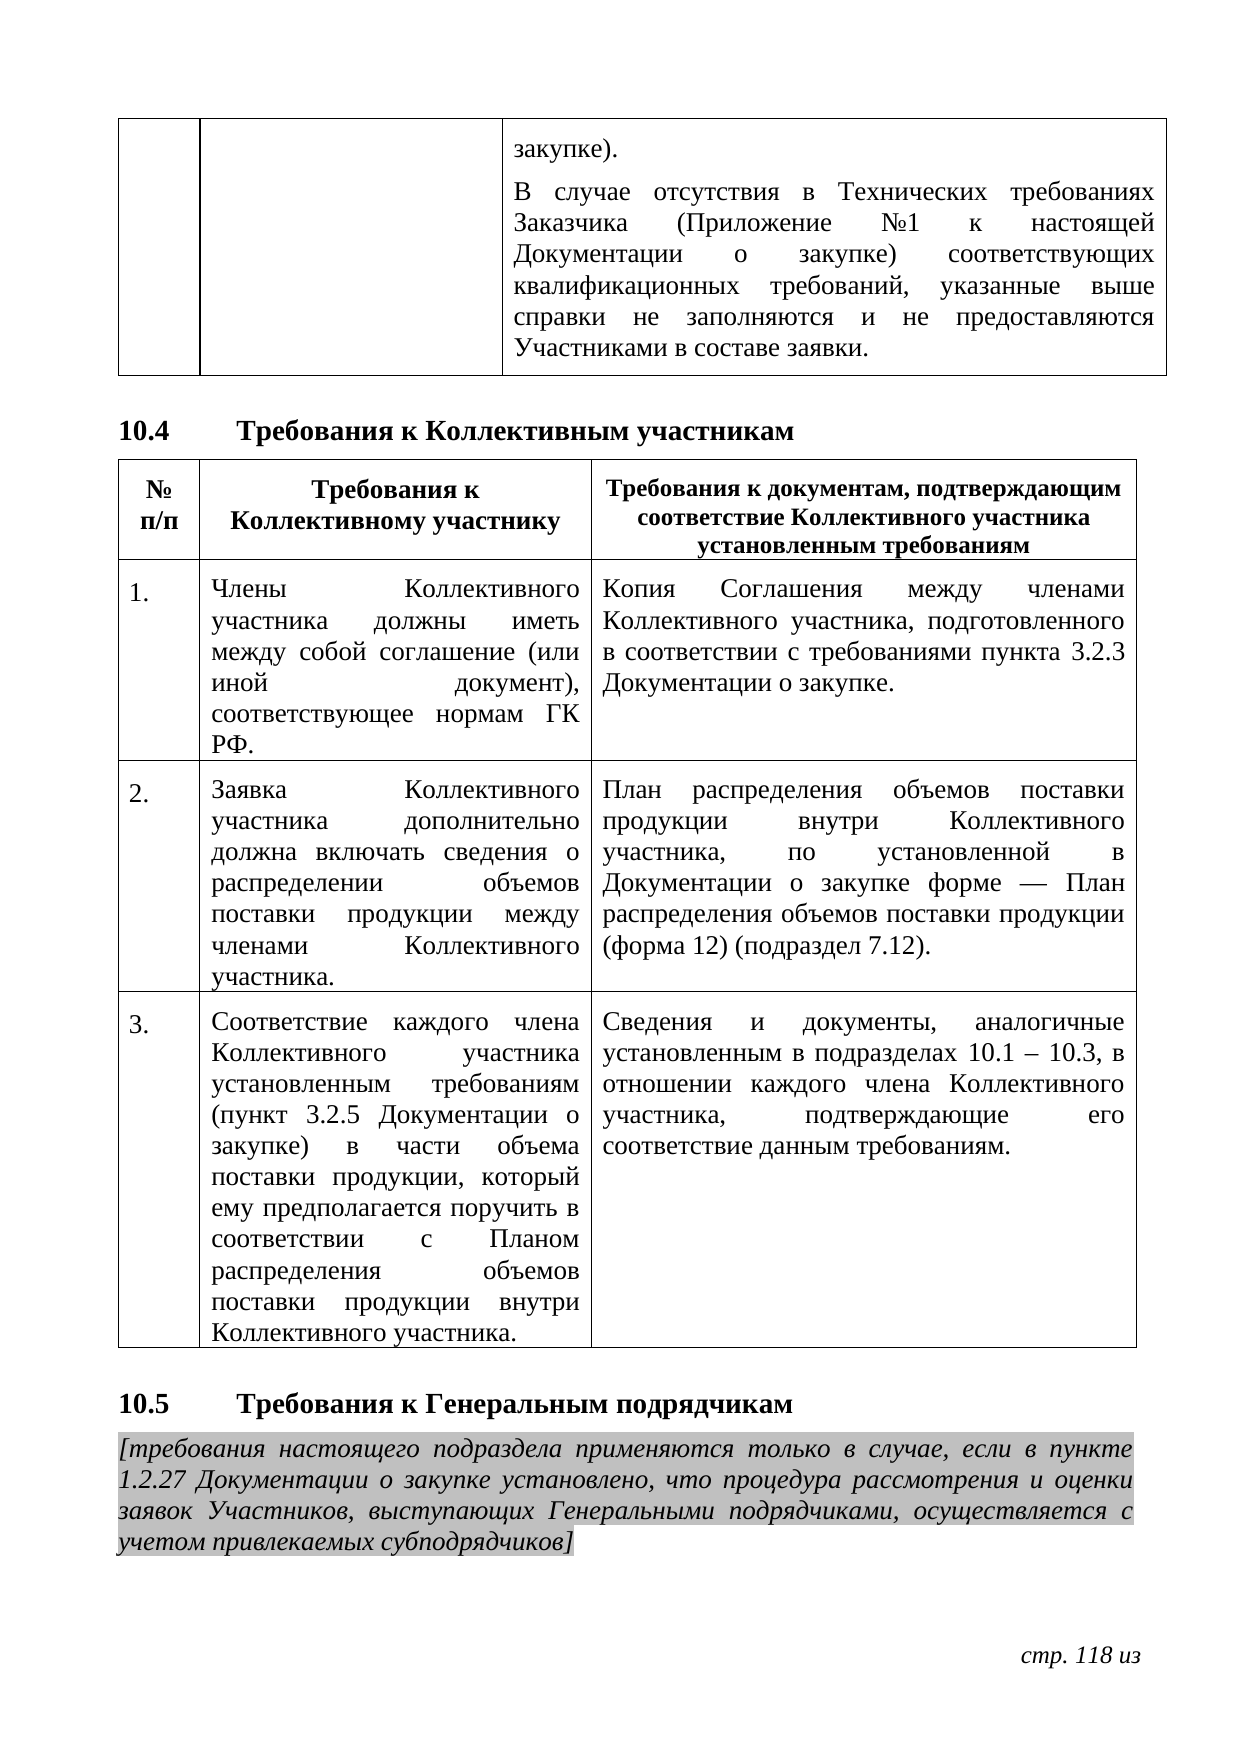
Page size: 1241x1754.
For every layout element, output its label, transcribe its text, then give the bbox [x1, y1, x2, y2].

text [требования настоящего подраздела применяются только в случае, если в пункте 1.2.27 Документации о закупке установлено, что процедура рассмотрения и оценки заявок Участников, выступающих Генеральными подрядчиками, осуществляется с учетом привлекаемых субподрядчиков] [574, 1432, 1137, 1556]
subtitle Требования к Генеральным подрядчикам [118, 1386, 1137, 1419]
subtitle Требования к Коллективным участникам [118, 413, 1137, 447]
table_cell Копия Соглашения между членами Коллективного участника, подготовленного в соответствии с требованиями пункта 3.2.3 Документации о закупке. [592, 560, 1136, 759]
table_cell [119, 992, 199, 1347]
table_cell [119, 560, 199, 759]
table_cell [201, 119, 502, 375]
table_header № п/п [119, 460, 199, 559]
table_cell Сведения и документы, аналогичные установленным в подразделах 10.1 – 10.3, в отношении каждого члена Коллективного участника, подтверждающие его соответствие данным требованиям. [592, 992, 1136, 1347]
table_header Требования к Коллективному участнику [200, 460, 591, 559]
table_cell Соответствие каждого члена Коллективного участника установленным требованиям (пункт 3.2.5 Документации о закупке) в части объема поставки продукции, который ему предполагается поручить в соответствии с Планом распределения объемов поставки продукции внутри Коллективного участника. [200, 992, 591, 1347]
table_header Требования к документам, подтверждающим соответствие Коллективного участника установленным требованиям [592, 460, 1136, 559]
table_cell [503, 119, 1166, 375]
table_cell [119, 761, 199, 991]
table_cell Заявка Коллективного участника дополнительно должна включать сведения о распределении объемов поставки продукции между членами Коллективного участника. [200, 761, 591, 991]
table_cell Члены Коллективного участника должны иметь между собой соглашение (или иной документ), соответствующее нормам ГК РФ. [200, 560, 591, 759]
table_cell [119, 119, 199, 375]
table_cell План распределения объемов поставки продукции внутри Коллективного участника, по установленной в Документации о закупке форме — План распределения объемов поставки продукции (форма 12) (подраздел 7.12). [592, 761, 1136, 991]
